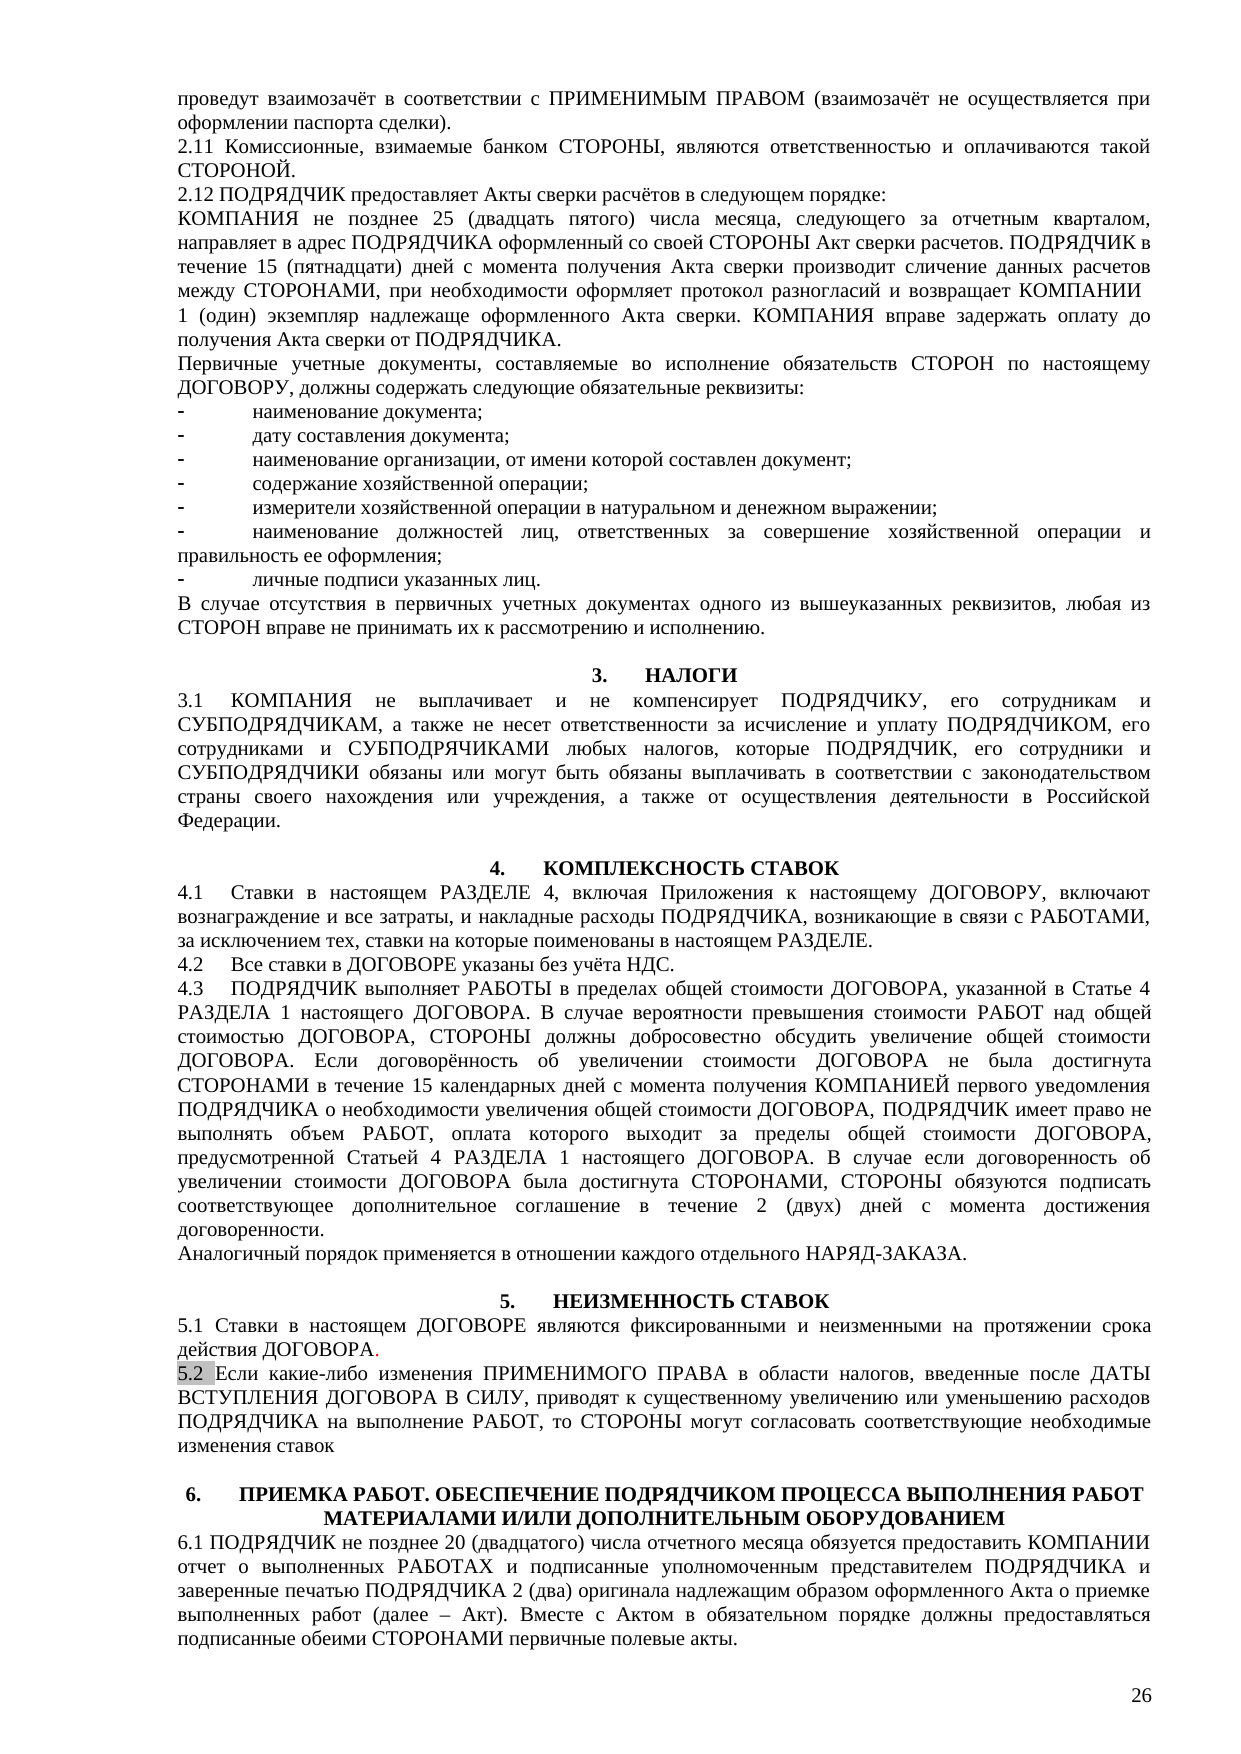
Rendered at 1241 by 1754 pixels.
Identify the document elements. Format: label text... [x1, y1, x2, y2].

list наименование должностей лиц, ответственных за совершение хозяйственной операции и правильность ее оформления; [177, 519, 1152, 567]
list содержание хозяйственной операции; [177, 471, 1152, 495]
list Если какие-либо изменения ПРИМЕНИМОГО ПРАВА в области налогов, введенные после ДАТЫ ВСТУПЛЕНИЯ ДОГОВОРА В СИЛУ, приводят к существенному увеличению или уменьшению расходов ПОДРЯДЧИКА на выполнение РАБОТ, то СТОРОНЫ могут согласовать соответствующие необходимые изменения ставок [177, 1361, 1152, 1457]
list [177, 86, 1152, 134]
text В случае отсутствия в первичных учетных документах одного из вышеуказанных реквизитов, любая из СТОРОН вправе не принимать их к рассмотрению и исполнению. [177, 591, 1152, 639]
list личные подписи указанных лиц. [177, 567, 1152, 591]
list НЕИЗМЕННОСТЬ СТАВОК [177, 1289, 1152, 1313]
text Аналогичный порядок применяется в отношении каждого отдельного наряд-заказа. [177, 1241, 1152, 1265]
list ПРИЕМКА РАБОТ. ОБЕСПЕЧЕНИЕ ПОДРЯДЧИКОМ ПРОЦЕССА ВЫПОЛНЕНИЯ РАБОТ МАТЕРИАЛАМИ И/ИЛИ ДОПОЛНИТЕЛЬНЫМ ОБОРУДОВАНИЕМ [177, 1482, 1152, 1530]
list Ставки в настоящем РАЗДЕЛЕ 4, включая Приложения к настоящему ДОГОВОРУ, включают вознаграждение и все затраты, и накладные расходы ПОДРЯДЧИКА, возникающие в связи с РАБОТАМИ, за исключением тех, ставки на которые поименованы в настоящем РАЗДЕЛЕ. [177, 880, 1152, 952]
list наименование документа; [177, 399, 1152, 423]
list наименование организации, от имени которой составлен документ; [177, 447, 1152, 471]
text КОМПАНИЯ не позднее 25 (двадцать пятого) числа месяца, следующего за отчетным кварталом, направляет в адрес ПОДРЯДЧИКА оформленный со своей СТОРОНЫ Акт сверки расчетов. ПОДРЯДЧИК в течение 15 (пятнадцати) дней с момента получения Акта сверки производит сличение данных расчетов между СТОРОНАМИ, при необходимости оформляет протокол разногласий и возвращает КОМПАНИИ 1 (один) экземпляр надлежаще оформленного Акта сверки. КОМПАНИЯ вправе задержать оплату до получения Акта сверки от ПОДРЯДЧИКА. [177, 206, 1152, 351]
list КОМПЛЕКСНОСТЬ СТАВОК [177, 856, 1152, 880]
text 6.1 ПОДРЯДЧИК не позднее 20 (двадцатого) числа отчетного месяца обязуется предоставить КОМПАНИИ отчет о выполненных РАБОТАХ и подписанные уполномоченным представителем ПОДРЯДЧИКА и заверенные печатью ПОДРЯДЧИКА 2 (два) оригинала надлежащим образом оформленного Акта о приемке выполненных работ (далее – Акт). Вместе с Актом в обязательном порядке должны предоставляться подписанные обеими СТОРОНАМИ первичные полевые акты. [177, 1530, 1152, 1650]
list измерители хозяйственной операции в натуральном и денежном выражении; [177, 495, 1152, 519]
list КОМПАНИЯ не выплачивает и не компенсирует ПОДРЯДЧИКУ, его сотрудникам и СУБПОДРЯДЧИКАМ, а также не несет ответственности за исчисление и уплату ПОДРЯДЧИКОМ, его сотрудниками и СУБПОДРЯЧИКАМИ любых налогов, которые ПОДРЯДЧИК, его сотрудники и СУБПОДРЯДЧИКИ обязаны или могут быть обязаны выплачивать в соответствии с законодательством страны своего нахождения или учреждения, а также от осуществления деятельности в Российской Федерации. [177, 687, 1152, 832]
text 2.12 ПОДРЯДЧИК предоставляет Акты сверки расчётов в следующем порядке: [177, 182, 1152, 206]
list Ставки в настоящем ДОГОВОРЕ являются фиксированными и неизменными на протяжении срока действия договора. [177, 1313, 1152, 1361]
list Все ставки в ДОГОВОРЕ указаны без учёта НДС. [177, 952, 1152, 976]
text 2.11 Комиссионные, взимаемые банком СТОРОНЫ, являются ответственностью и оплачиваются такой СТОРОНОЙ. [177, 134, 1152, 182]
text Первичные учетные документы, составляемые во исполнение обязательств СТОРОН по настоящему ДОГОВОРУ, должны содержать следующие обязательные реквизиты: [177, 351, 1152, 399]
list НАЛОГИ [177, 663, 1152, 687]
list дату составления документа; [177, 423, 1152, 447]
list ПОДРЯДЧИК выполняет РАБОТЫ в пределах общей стоимости ДОГОВОРА, указанной в Статье 4 раздела 1 настоящего договора. В случае вероятности превышения стоимости работ над общей стоимостью договора, СТОРОНЫ должны добросовестно обсудить увеличение общей стоимости договора. Если договорённость об увеличении стоимости договора не была достигнута сторонами в течение 15 календарных дней с момента получения КОМПАНИЕЙ первого уведомления ПОДРЯДЧИКА о необходимости увеличения общей стоимости ДОГОВОРА, Подрядчик имеет право не выполнять объем Работ, оплата которого выходит за пределы общей стоимости договора, предусмотренной Статьей 4 раздела 1 настоящего ДОГОВОРА. В случае если договоренность об увеличении стоимости ДОГОВОРА была достигнута СТОРОНАМИ, СТОРОНЫ обязуются подписать соответствующее дополнительное соглашение в течение 2 (двух) дней с момента достижения договоренности. [177, 976, 1152, 1241]
